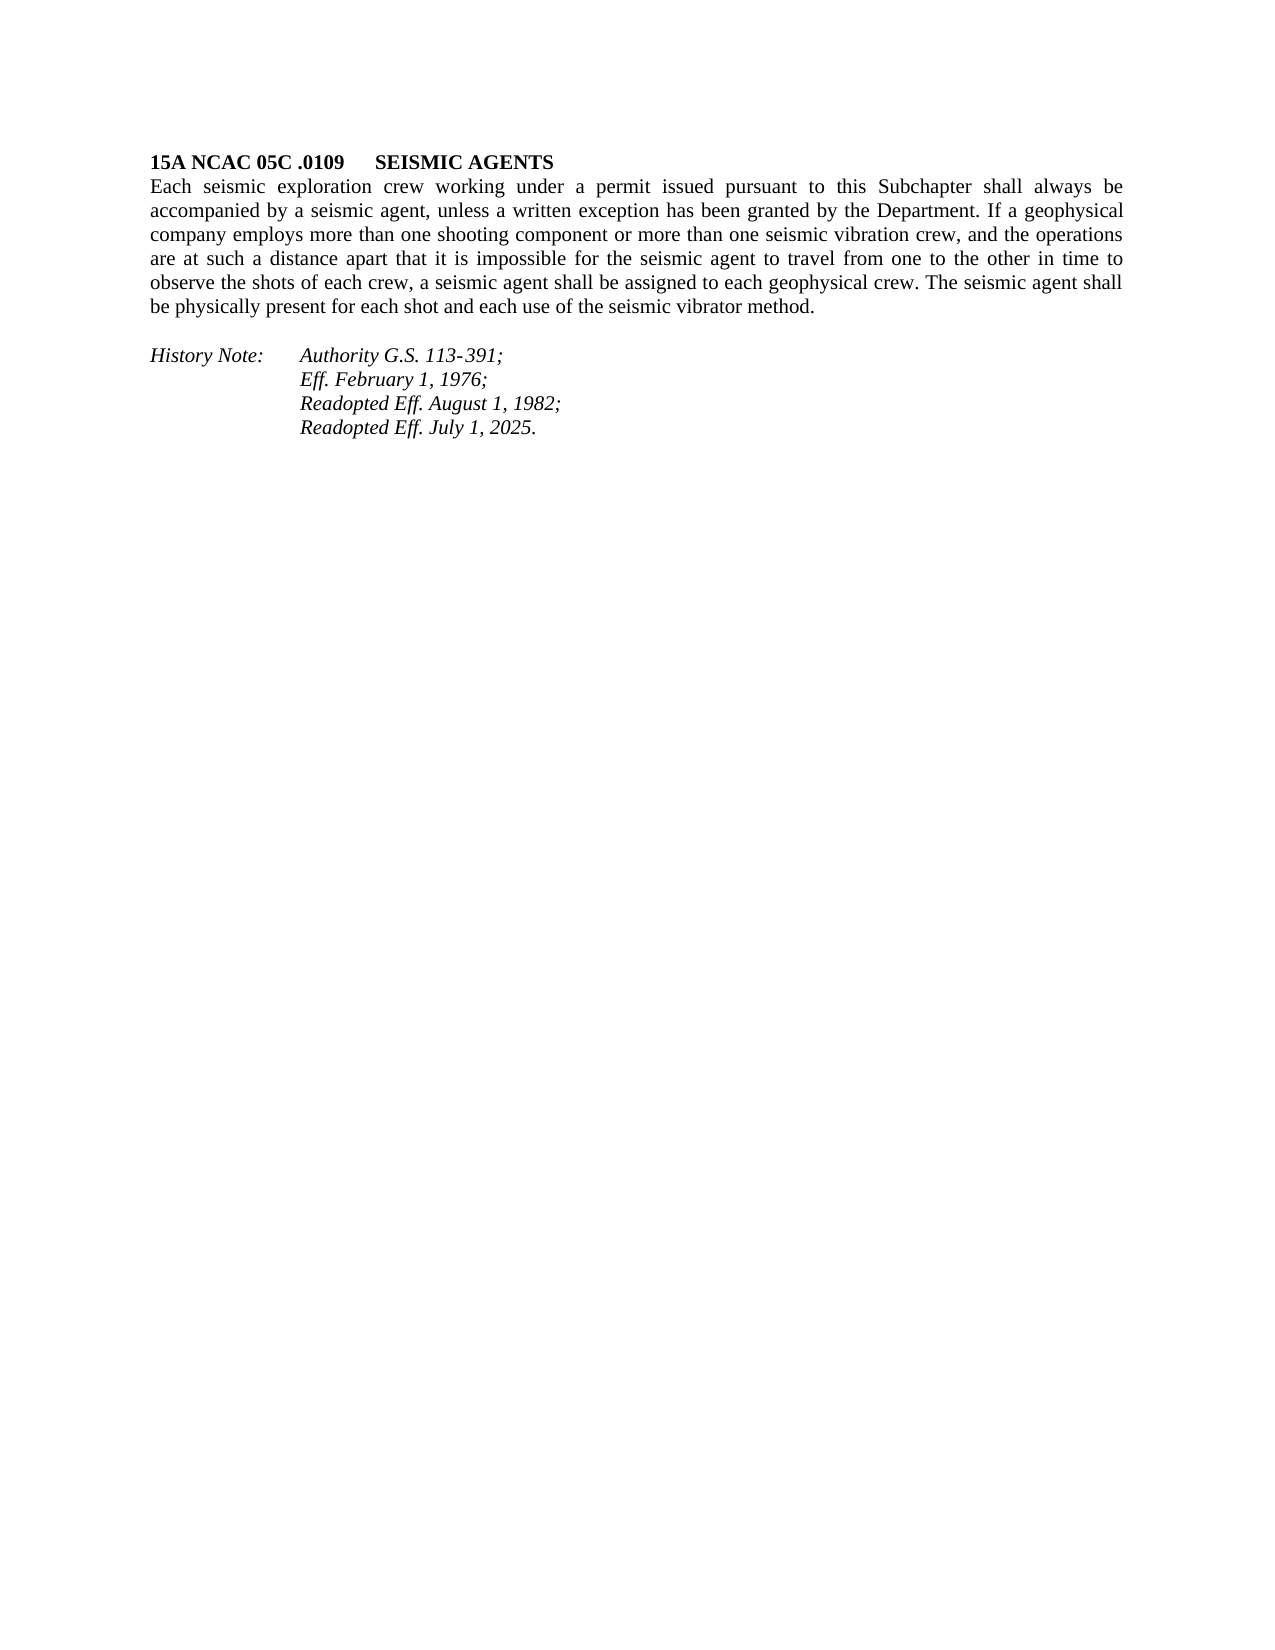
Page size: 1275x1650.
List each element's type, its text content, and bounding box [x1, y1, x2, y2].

text Readopted Eff. August 1, 1982; [300, 391, 1125, 415]
text 15A NCAC 05C .0109 SEISMIC AGENTS [150, 150, 1125, 174]
text History Note: Authority G.S. 113-391; [150, 342, 1125, 367]
text Eff. February 1, 1976; [300, 367, 1125, 391]
text Each seismic exploration crew working under a permit issued pursuant to this Subchapter shall always be accompanied by a seismic agent, unless a written exception has been granted by the Department. If a geophysical company employs more than one shooting component or more than one seismic vibration crew, and the operations are at such a distance apart that it is impossible for the seismic agent to travel from one to the other in time to observe the shots of each crew, a seismic agent shall be assigned to each geophysical crew. The seismic agent shall be physically present for each shot and each use of the seismic vibrator method. [150, 174, 1125, 318]
text Readopted Eff. July 1, 2025. [300, 415, 1125, 439]
